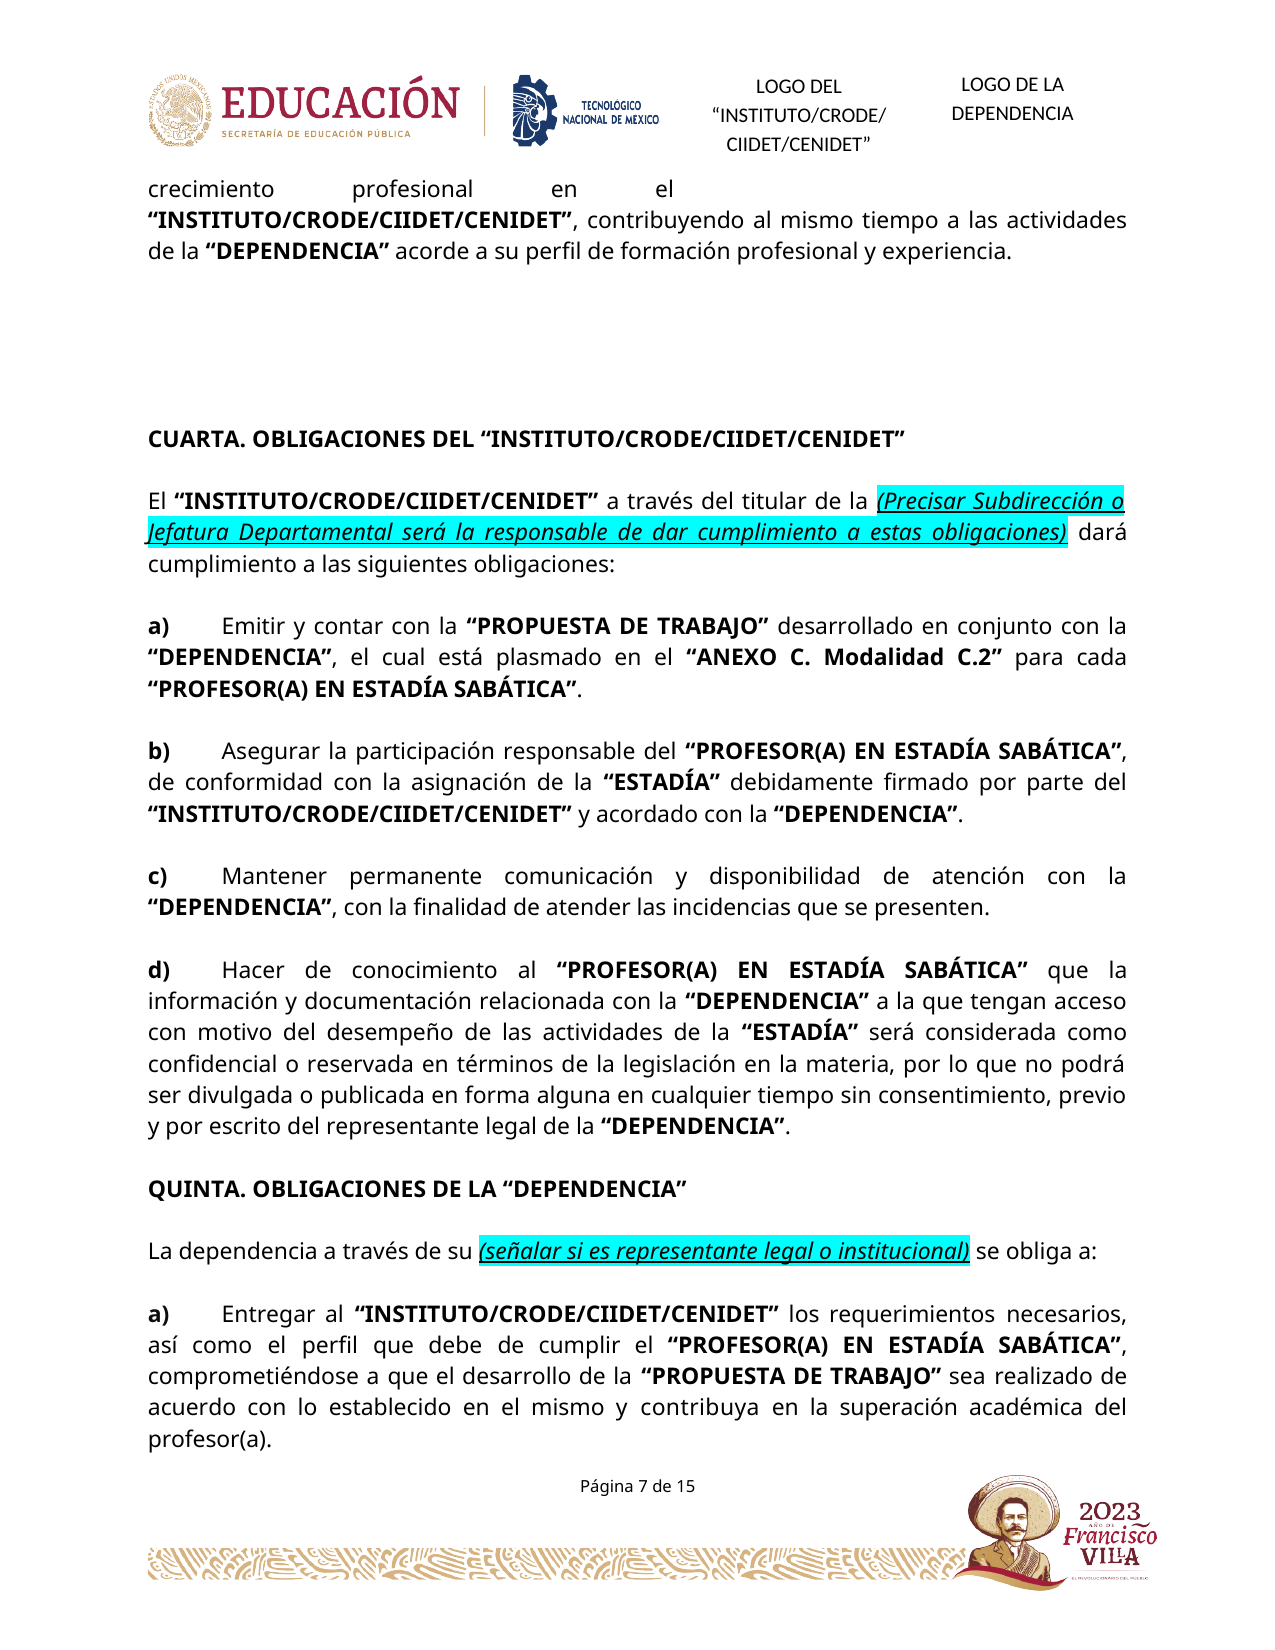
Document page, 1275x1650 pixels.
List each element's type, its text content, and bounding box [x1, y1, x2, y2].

picture [147, 1475, 1158, 1591]
list Emitir y contar con la “PROPUESTA DE TRABAJO” desarrollado en conjunto con la “DEPENDENCIA”, el cual está plasmado en el “ANEXO C. Modalidad C.2” para cada “PROFESOR(A) EN ESTADÍA SABÁTICA”. [148, 610, 1127, 704]
picture [147, 74, 660, 147]
text CUARTA. OBLIGACIONES DEL “INSTITUTO/CRODE/CIIDET/CENIDET” [148, 423, 1127, 454]
list Entregar al “INSTITUTO/CRODE/CIIDET/CENIDET” los requerimientos necesarios, así como el perfil que debe de cumplir el “PROFESOR(A) EN ESTADÍA SABÁTICA”, comprometiéndose a que el desarrollo de la “PROPUESTA DE TRABAJO” sea realizado de acuerdo con lo establecido en el mismo y contribuya en la superación académica del profesor(a). [148, 1298, 1127, 1454]
list Hacer de conocimiento al “PROFESOR(A) EN ESTADÍA SABÁTICA” que la información y documentación relacionada con la “DEPENDENCIA” a la que tengan acceso con motivo del desempeño de las actividades de la “ESTADÍA” será considerada como confidencial o reservada en términos de la legislación en la materia, por lo que no podrá ser divulgada o publicada en forma alguna en cualquier tiempo sin consentimiento, previo y por escrito del representante legal de la “DEPENDENCIA”. [148, 954, 1127, 1141]
list Asegurar la participación responsable del “PROFESOR(A) EN ESTADÍA SABÁTICA”, de conformidad con la asignación de la “ESTADÍA” debidamente firmado por parte del “INSTITUTO/CRODE/CIIDET/CENIDET” y acordado con la “DEPENDENCIA”. [148, 735, 1127, 829]
text El “INSTITUTO/CRODE/CIIDET/CENIDET” a través del titular de la (Precisar Subdirección o Jefatura Departamental será la responsable de dar cumplimiento a estas obligaciones) dará cumplimiento a las siguientes obligaciones: [148, 485, 1127, 579]
text La dependencia a través de su (señalar si es representante legal o institucional) se obliga a: [148, 1235, 479, 1266]
list Mantener permanente comunicación y disponibilidad de atención con la “DEPENDENCIA”, con la finalidad de atender las incidencias que se presenten. [148, 860, 1127, 923]
text QUINTA. OBLIGACIONES DE LA “DEPENDENCIA” [148, 1173, 1127, 1204]
